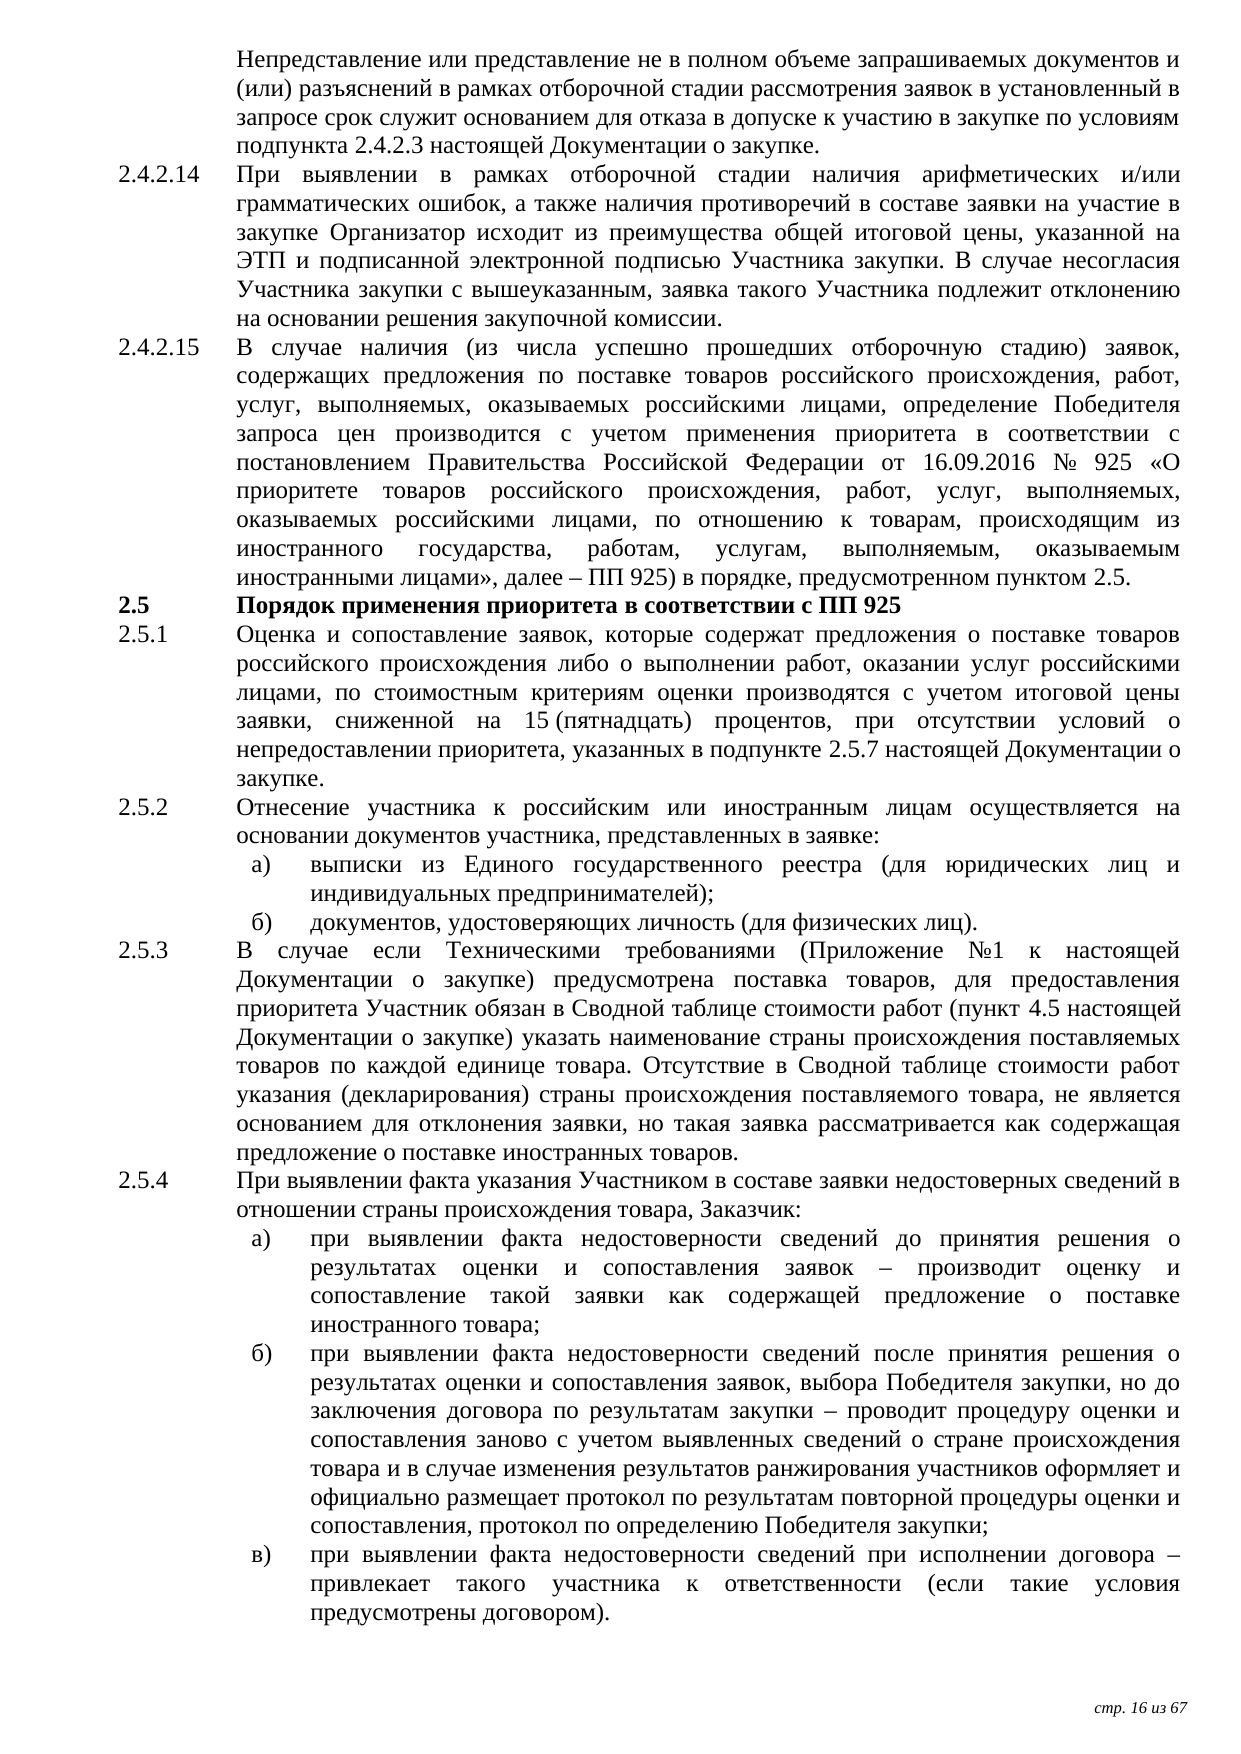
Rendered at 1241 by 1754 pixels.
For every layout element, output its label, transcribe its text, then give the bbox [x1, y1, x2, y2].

subtitle Порядок применения приоритета в соответствии с ПП 925 [118, 591, 1181, 619]
list при выявлении факта недостоверности сведений при исполнении договора – привлекает такого участника к ответственности (если такие условия предусмотрены договором). [251, 1539, 1181, 1626]
list В случае если Техническими требованиями (Приложение №1 к настоящей Документации о закупке) предусмотрена поставка товаров, для предоставления приоритета Участник обязан в Сводной таблице стоимости работ (пункт 4.5 настоящей Документации о закупке) указать наименование страны происхождения поставляемых товаров по каждой единице товара. Отсутствие в Сводной таблице стоимости работ указания (декларирования) страны происхождения поставляемого товара, не является основанием для отклонения заявки, но такая заявка рассматривается как содержащая предложение о поставке иностранных товаров. [118, 936, 1181, 1166]
list Отнесение участника к российским или иностранным лицам осуществляется на основании документов участника, представленных в заявке: [118, 792, 1181, 849]
list При выявлении факта указания Участником в составе заявки недостоверных сведений в отношении страны происхождения товара, Заказчик: [118, 1166, 1181, 1223]
list документов, удостоверяющих личность (для физических лиц). [251, 907, 1181, 936]
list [118, 44, 1181, 159]
list При выявлении в рамках отборочной стадии наличия арифметических и/или грамматических ошибок, а также наличия противоречий в составе заявки на участие в закупке Организатор исходит из преимущества общей итоговой цены, указанной на ЭТП и подписанной электронной подписью Участника закупки. В случае несогласия Участника закупки с вышеуказанным, заявка такого Участника подлежит отклонению на основании решения закупочной комиссии. [118, 159, 1181, 332]
list выписки из Единого государственного реестра (для юридических лиц и индивидуальных предпринимателей); [251, 849, 1181, 907]
list Оценка и сопоставление заявок, которые содержат предложения о поставке товаров российского происхождения либо о выполнении работ, оказании услуг российскими лицами, по стоимостным критериям оценки производятся с учетом итоговой цены заявки, сниженной на 15 (пятнадцать) процентов, при отсутствии условий о непредоставлении приоритета, указанных в подпункте 2.5.7 настоящей Документации о закупке. [118, 619, 1181, 792]
text В случае наличия (из числа успешно прошедших отборочную стадию) заявок, содержащих предложения по поставке товаров российского происхождения, работ, услуг, выполняемых, оказываемых российскими лицами, определение Победителя запроса цен производится с учетом применения приоритета в соответствии с постановлением Правительства Российской Федерации от 16.09.2016 № 925 «О приоритете товаров российского происхождения, работ, услуг, выполняемых, оказываемых российскими лицами, по отношению к товарам, происходящим из иностранного государства, работам, услугам, выполняемым, оказываемым иностранными лицами», далее – ПП 925) в порядке, предусмотренном пунктом 2.5. [118, 332, 1181, 591]
list при выявлении факта недостоверности сведений после принятия решения о результатах оценки и сопоставления заявок, выбора Победителя закупки, но до заключения договора по результатам закупки – проводит процедуру оценки и сопоставления заново с учетом выявленных сведений о стране происхождения товара и в случае изменения результатов ранжирования участников оформляет и официально размещает протокол по результатам повторной процедуры оценки и сопоставления, протокол по определению Победителя закупки; [251, 1338, 1181, 1539]
list при выявлении факта недостоверности сведений до принятия решения о результатах оценки и сопоставления заявок – производит оценку и сопоставление такой заявки как содержащей предложение о поставке иностранного товара; [251, 1223, 1181, 1338]
